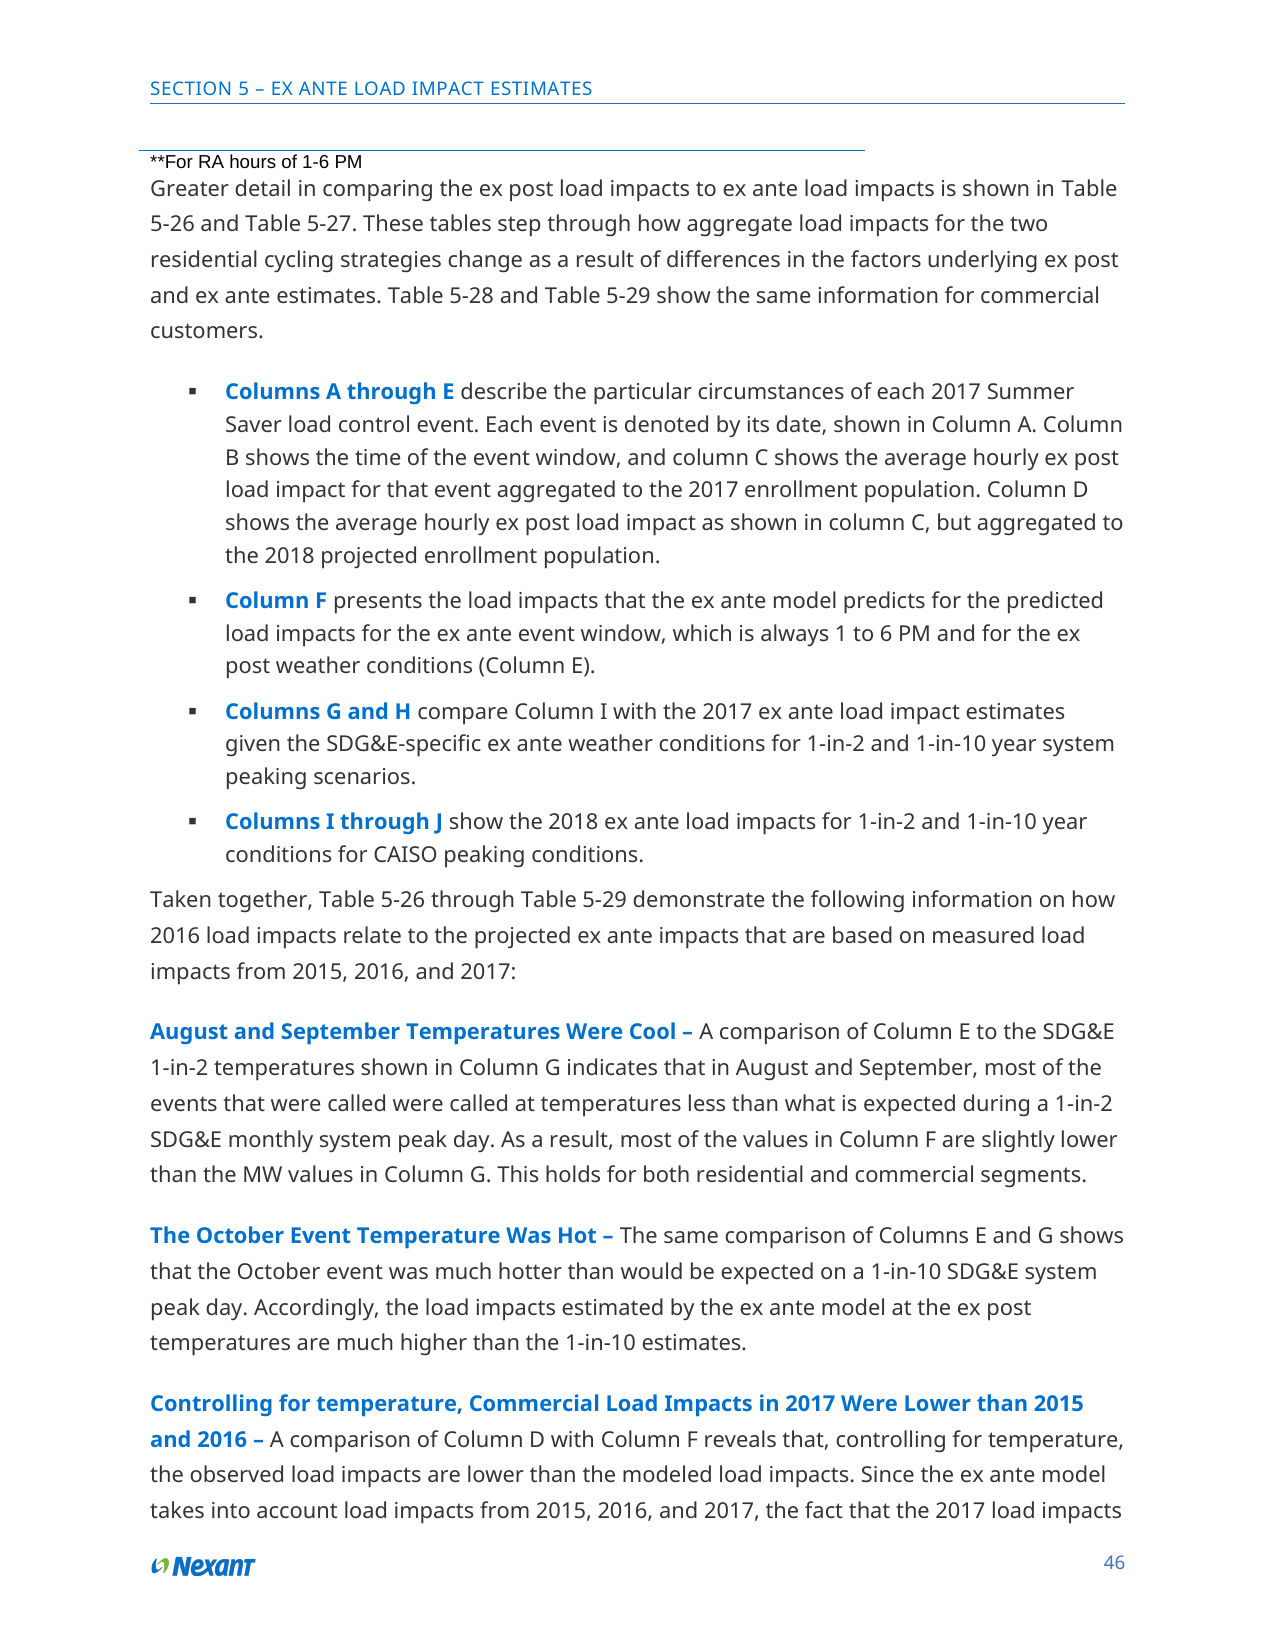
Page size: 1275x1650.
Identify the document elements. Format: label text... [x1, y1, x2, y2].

text The October Event Temperature Was Hot – The same comparison of Columns E and G shows that the October event was much hotter than would be expected on a 1-in-10 SDG&E system peak day. Accordingly, the load impacts estimated by the ex ante model at the ex post temperatures are much higher than the 1-in-10 estimates. [150, 1220, 1125, 1357]
text August and September Temperatures Were Cool – A comparison of Column E to the SDG&E 1-in-2 temperatures shown in Column G indicates that in August and September, most of the events that were called were called at temperatures less than what is expected during a 1-in-2 SDG&E monthly system peak day. As a result, most of the values in Column F are slightly lower than the MW values in Column G. This holds for both residential and commercial segments. [150, 1016, 1125, 1189]
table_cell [139, 151, 865, 173]
text Columns I through J show the 2018 ex ante load impacts for 1-in-2 and 1-in-10 year conditions for CAISO peaking conditions. [187, 806, 1125, 869]
picture [136, 1554, 271, 1591]
text Column F presents the load impacts that the ex ante model predicts for the predicted load impacts for the ex ante event window, which is always 1 to 6 PM and for the ex post weather conditions (Column E). [187, 585, 1125, 680]
text Columns G and H compare Column I with the 2017 ex ante load impact estimates given the SDG&E-specific ex ante weather conditions for 1-in-2 and 1-in-10 year system peaking scenarios. [187, 696, 1125, 791]
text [150, 1388, 1125, 1525]
text Columns A through E describe the particular circumstances of each 2017 Summer Saver load control event. Each event is denoted by its date, shown in Column A. Column B shows the time of the event window, and column C shows the average hourly ex post load impact for that event aggregated to the 2017 enrollment population. Column D shows the average hourly ex post load impact as shown in column C, but aggregated to the 2018 projected enrollment population. [187, 376, 1125, 569]
